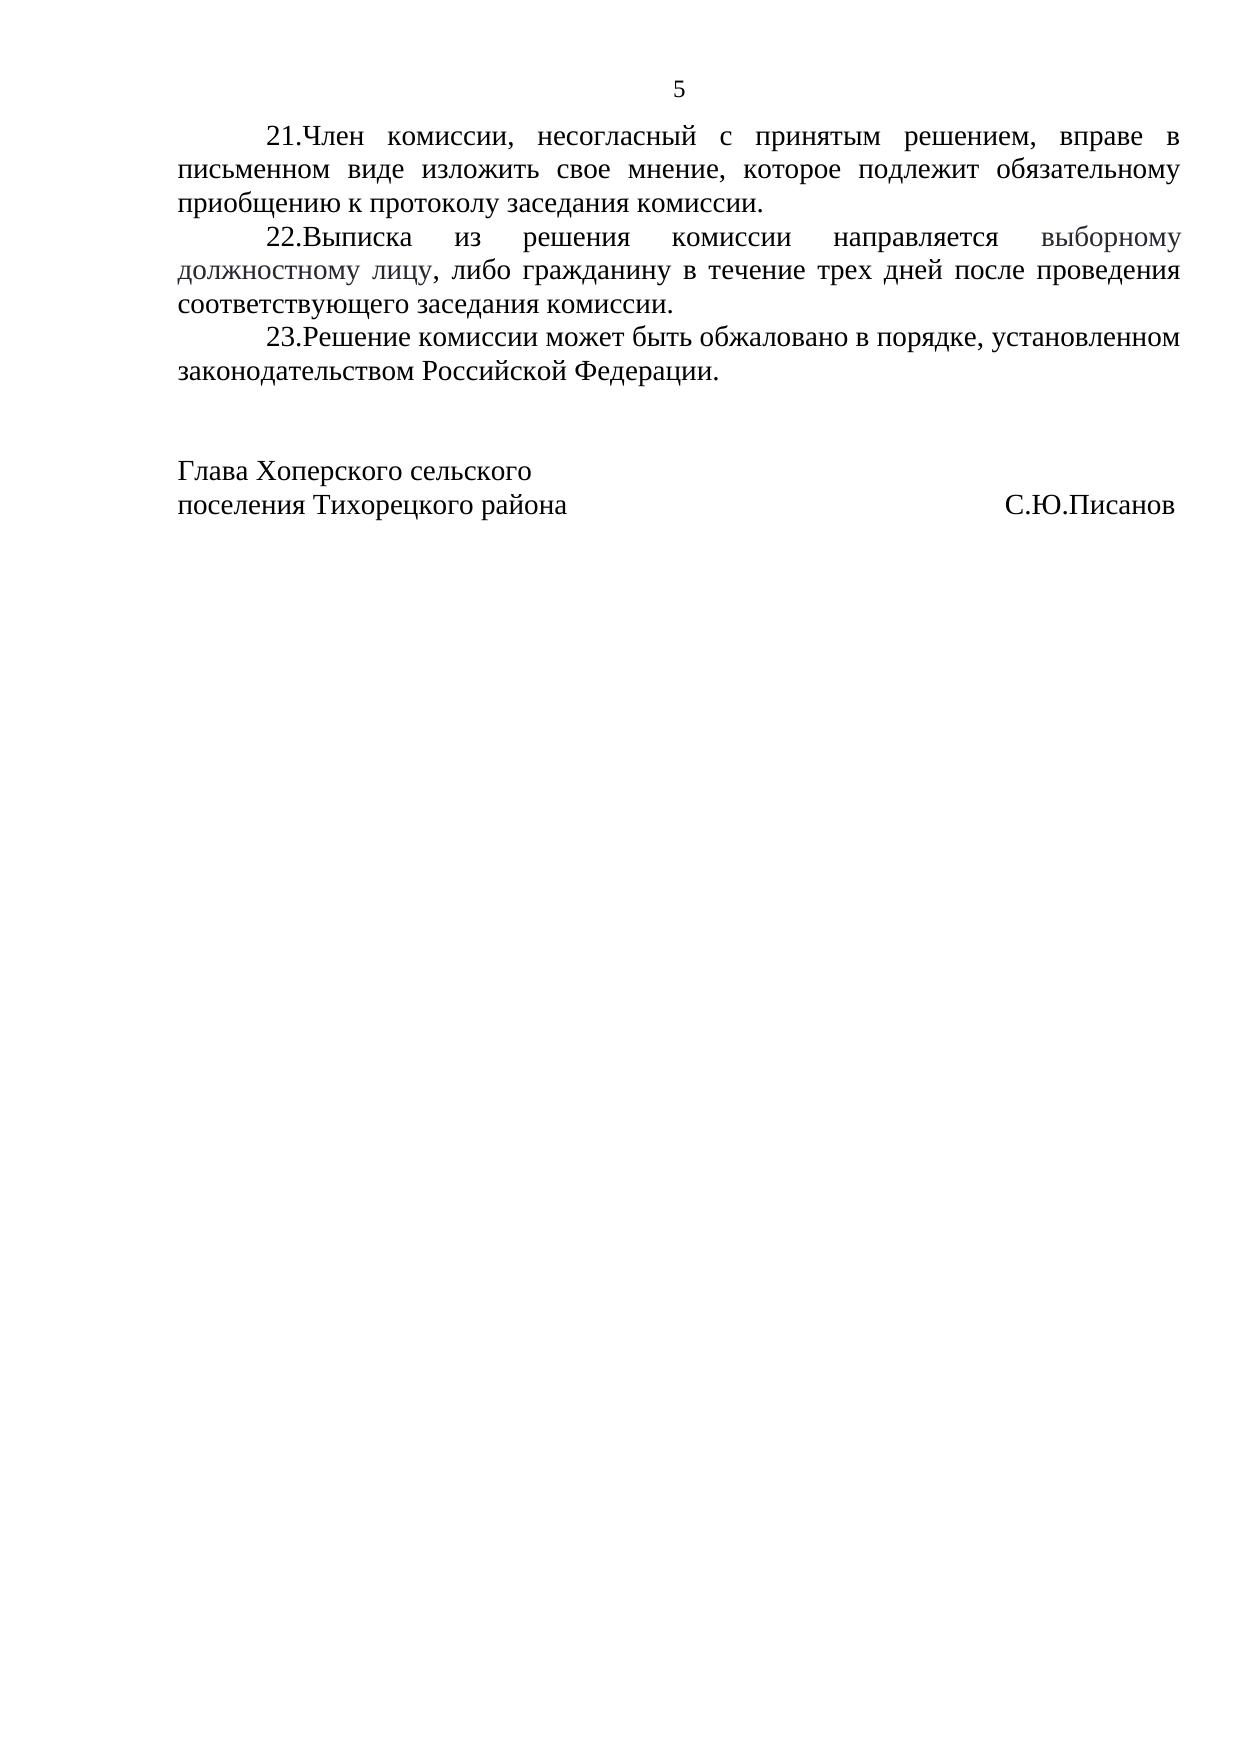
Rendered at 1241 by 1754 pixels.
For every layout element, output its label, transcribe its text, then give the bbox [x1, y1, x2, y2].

text 23.Решение комиссии может быть обжаловано в порядке, установленном законодательством Российской Федерации. [177, 319, 1181, 386]
text Глава Хоперского сельского [177, 453, 1181, 487]
text 21.Член комиссии, несогласный с принятым решением, вправе в письменном виде изложить свое мнение, которое подлежит обязательному приобщению к протоколу заседания комиссии. [177, 118, 1181, 219]
text 22.Выписка из решения комиссии направляется выборному должностному лицу, либо гражданину в течение трех дней после проведения соответствующего заседания комиссии. [177, 219, 1181, 319]
text поселения Тихорецкого района С.Ю.Писанов [177, 487, 1181, 521]
